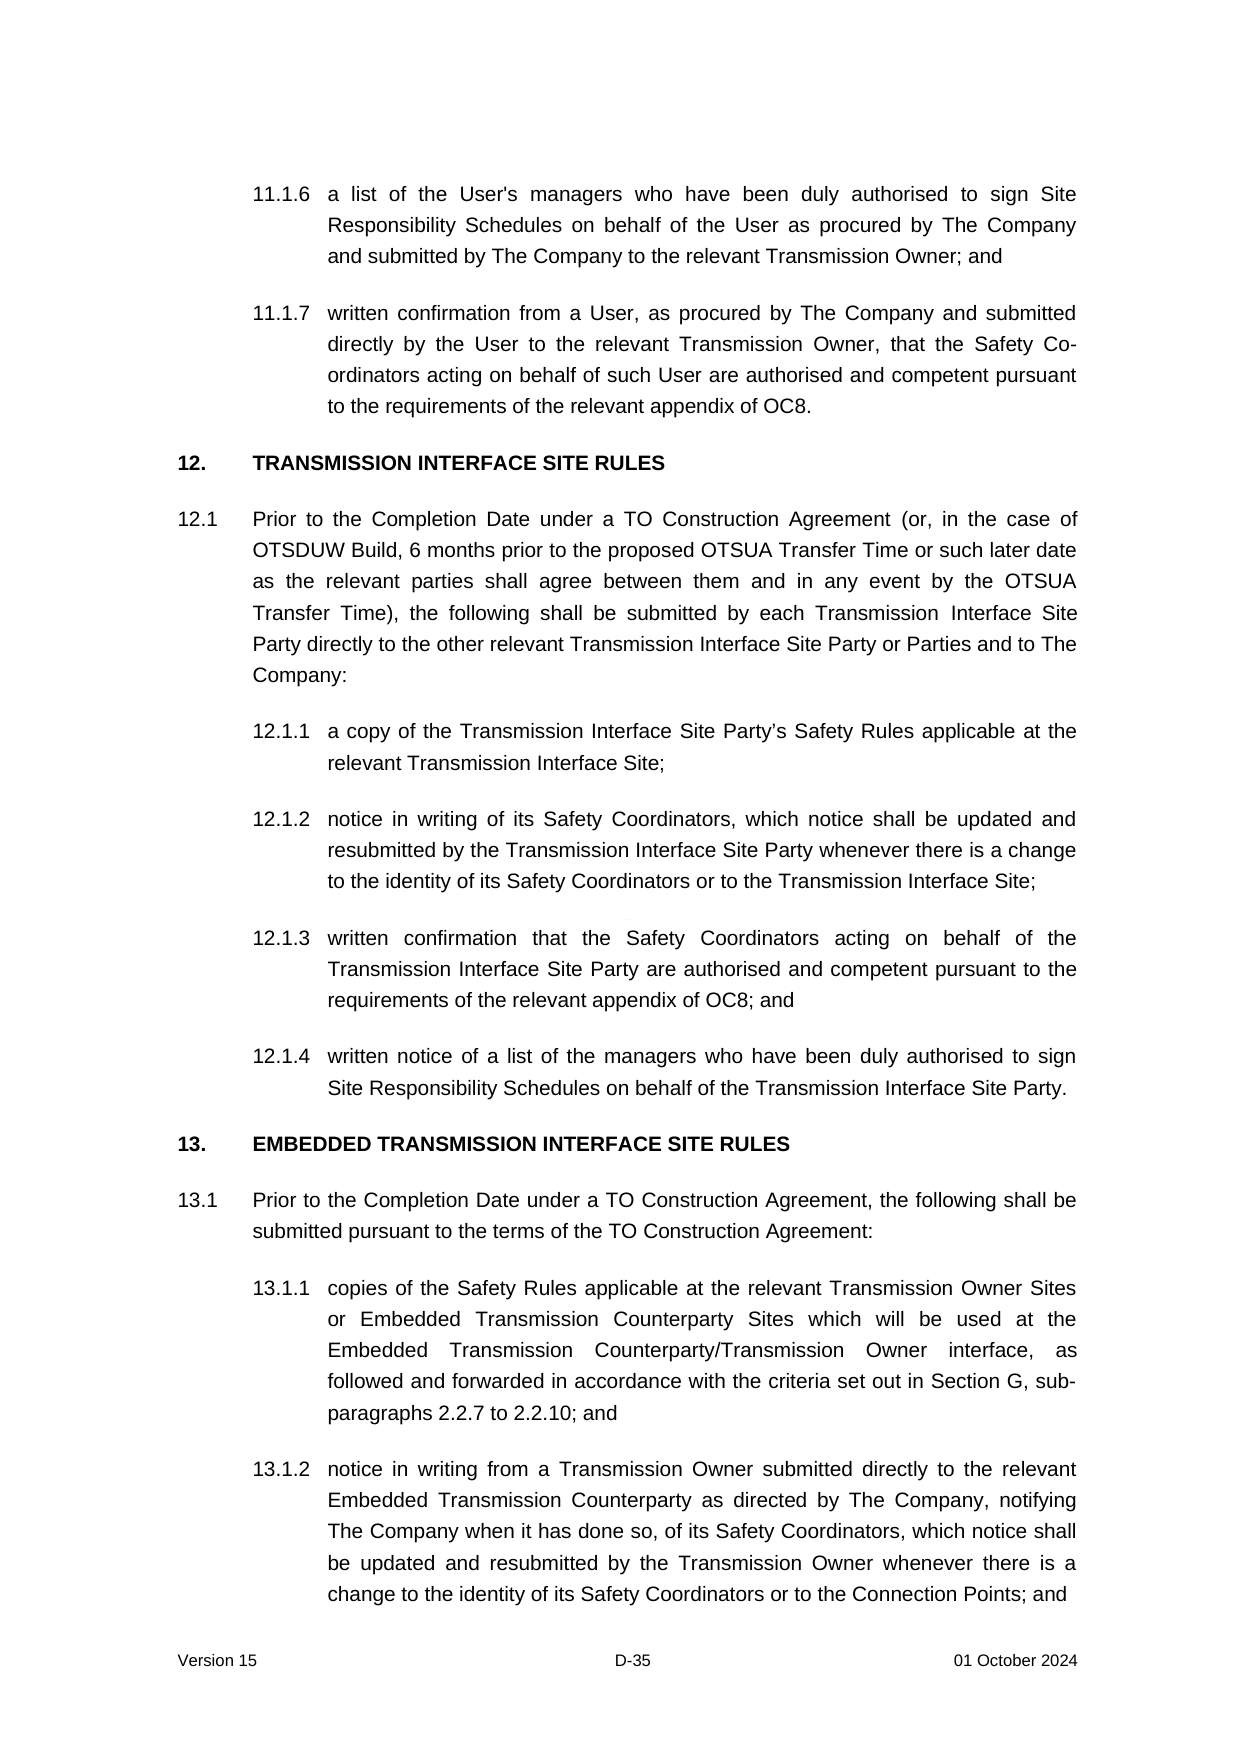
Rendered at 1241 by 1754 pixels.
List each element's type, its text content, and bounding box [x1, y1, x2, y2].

subtitle 13.1.2 notice in writing from a Transmission Owner submitted directly to the relevant Embedded Transmission Counterparty as directed by The Company, notifying The Company when it has done so, of its Safety Coordinators, which notice shall be updated and resubmitted by the Transmission Owner whenever there is a change to the identity of its Safety Coordinators or to the Connection Points; and [252, 1449, 1078, 1606]
subtitle 12.1.4 written notice of a list of the managers who have been duly authorised to sign Site Responsibility Schedules on behalf of the Transmission Interface Site Party. [252, 1037, 1078, 1099]
subtitle 12.1 Prior to the Completion Date under a TO Construction Agreement (or, in the case of OTSDUW Build, 6 months prior to the proposed OTSUA Transfer Time or such later date as the relevant parties shall agree between them and in any event by the OTSUA Transfer Time), the following shall be submitted by each Transmission Interface Site Party directly to the other relevant Transmission Interface Site Party or Parties and to The Company: [177, 499, 1078, 687]
subtitle 12.1.2 notice in writing of its Safety Coordinators, which notice shall be updated and resubmitted by the Transmission Interface Site Party whenever there is a change to the identity of its Safety Coordinators or to the Transmission Interface Site; [252, 799, 1078, 893]
subtitle 12.1.1 a copy of the Transmission Interface Site Party’s Safety Rules applicable at the relevant Transmission Interface Site; [252, 712, 1078, 774]
subtitle 13.1 Prior to the Completion Date under a TO Construction Agreement, the following shall be submitted pursuant to the terms of the TO Construction Agreement: [177, 1181, 1078, 1243]
text 12. TRANSMISSION INTERFACE SITE RULES [177, 443, 1078, 474]
subtitle 12.1.3 written confirmation that the Safety Coordinators acting on behalf of the Transmission Interface Site Party are authorised and competent pursuant to the requirements of the relevant appendix of OC8; and [252, 918, 1078, 1012]
text 13. EMBEDDED TRANSMISSION INTERFACE SITE RULES [177, 1124, 1078, 1156]
subtitle 11.1.6 a list of the User's managers who have been duly authorised to sign Site Responsibility Schedules on behalf of the User as procured by The Company and submitted by The Company to the relevant Transmission Owner; and [252, 174, 1078, 268]
subtitle 13.1.1 copies of the Safety Rules applicable at the relevant Transmission Owner Sites or Embedded Transmission Counterparty Sites which will be used at the Embedded Transmission Counterparty/Transmission Owner interface, as followed and forwarded in accordance with the criteria set out in Section G, sub-paragraphs 2.2.7 to 2.2.10; and [252, 1268, 1078, 1424]
subtitle 11.1.7 written confirmation from a User, as procured by The Company and submitted directly by the User to the relevant Transmission Owner, that the Safety Co-ordinators acting on behalf of such User are authorised and competent pursuant to the requirements of the relevant appendix of OC8. [252, 293, 1078, 418]
